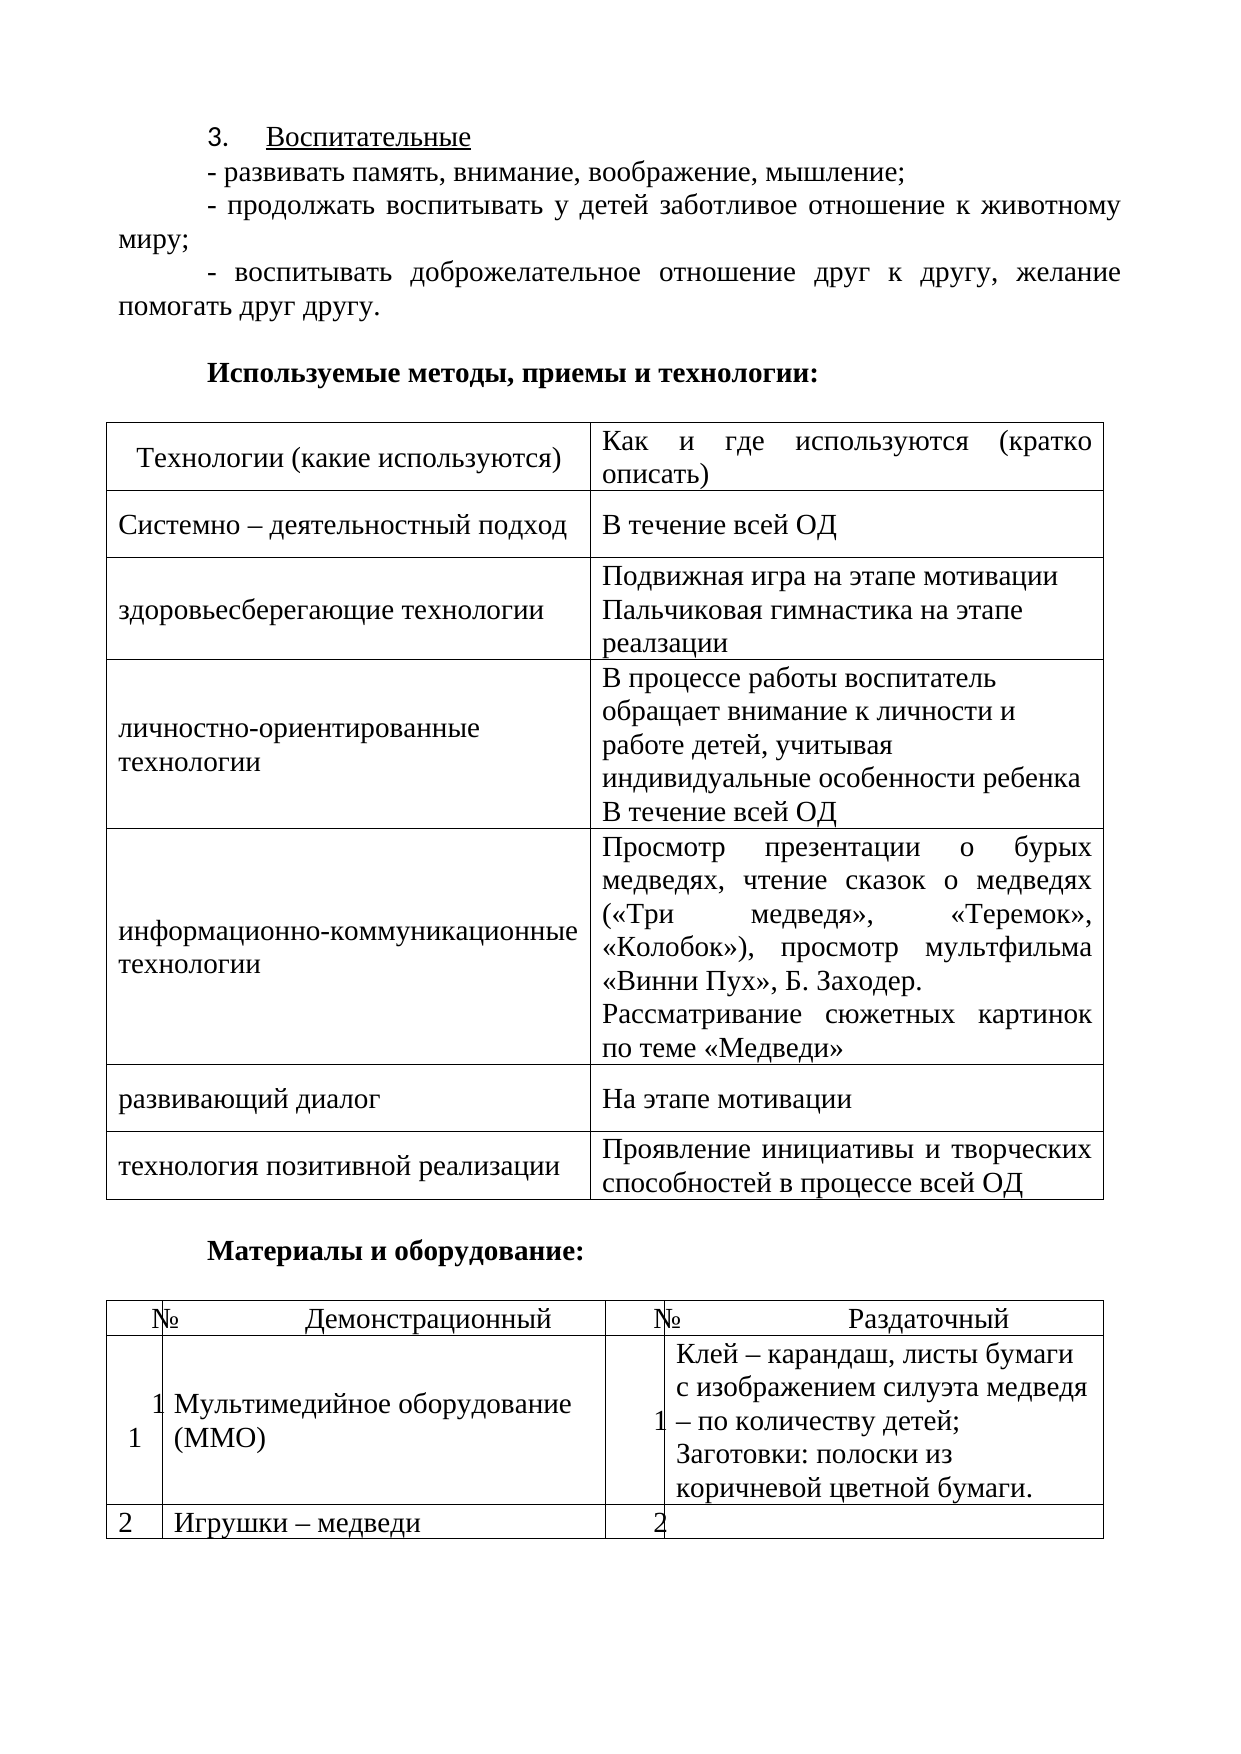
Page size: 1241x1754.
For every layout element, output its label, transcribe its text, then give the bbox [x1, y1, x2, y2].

table_cell личностно-ориентированные технологии [107, 660, 590, 828]
table_header Технологии (какие используются) [107, 423, 590, 490]
table_cell здоровьесберегающие технологии [107, 558, 590, 659]
table_cell 2 [107, 1505, 162, 1538]
table_cell Мультимедийное оборудование (ММО) [163, 1336, 605, 1504]
table_cell Проявление инициативы и творческих способностей в процессе всей ОД [591, 1132, 1103, 1199]
table_header Как и где используются (кратко описать) [591, 423, 1103, 490]
list - продолжать воспитывать у детей заботливое отношение к животному миру; [118, 187, 1122, 254]
list - воспитывать доброжелательное отношение друг к другу, желание помогать друг другу. [118, 254, 1122, 321]
table_cell технология позитивной реализации [107, 1132, 590, 1199]
table_cell [665, 1505, 1103, 1538]
table_cell Системно – деятельностный подход [107, 491, 590, 557]
list - развивать память, внимание, воображение, мышление; [118, 154, 1122, 187]
table_cell Подвижная игра на этапе мотивации Пальчиковая гимнастика на этапе реалзации [591, 558, 1103, 659]
table_cell Клей – карандаш, листы бумаги с изображением силуэта медведя – по количеству детей; Заготовки: полоски из коричневой цветной бумаги. [665, 1336, 1103, 1504]
table_header Раздаточный [665, 1301, 1103, 1335]
text Материалы и оборудование: [118, 1233, 1122, 1267]
table_cell На этапе мотивации [591, 1065, 1103, 1131]
table_cell В процессе работы воспитатель обращает внимание к личности и работе детей, учитывая индивидуальные особенности ребенка В течение всей ОД [591, 660, 1103, 828]
table_cell Просмотр презентации о бурых медведях, чтение сказок о медведях («Три медведя», «Теремок», «Колобок»), просмотр мультфильма «Винни Пух», Б. Заходер. Рассматривание сюжетных картинок по теме «Медведи» [591, 829, 1103, 1063]
table_header Демонстрационный [163, 1301, 605, 1335]
text Используемые методы, приемы и технологии: [118, 355, 1122, 388]
table_cell Игрушки – медведи [163, 1505, 605, 1538]
table_cell развивающий диалог [107, 1065, 590, 1131]
table_cell 2 [606, 1505, 664, 1538]
table_cell В течение всей ОД [591, 491, 1103, 557]
table_cell информационно-коммуникационные технологии [107, 829, 590, 1063]
list Воспитательные [118, 118, 1122, 154]
table_header № [606, 1301, 664, 1335]
table_cell 11 [107, 1336, 162, 1504]
table_cell 1 [606, 1336, 664, 1504]
table_header № [107, 1301, 162, 1335]
